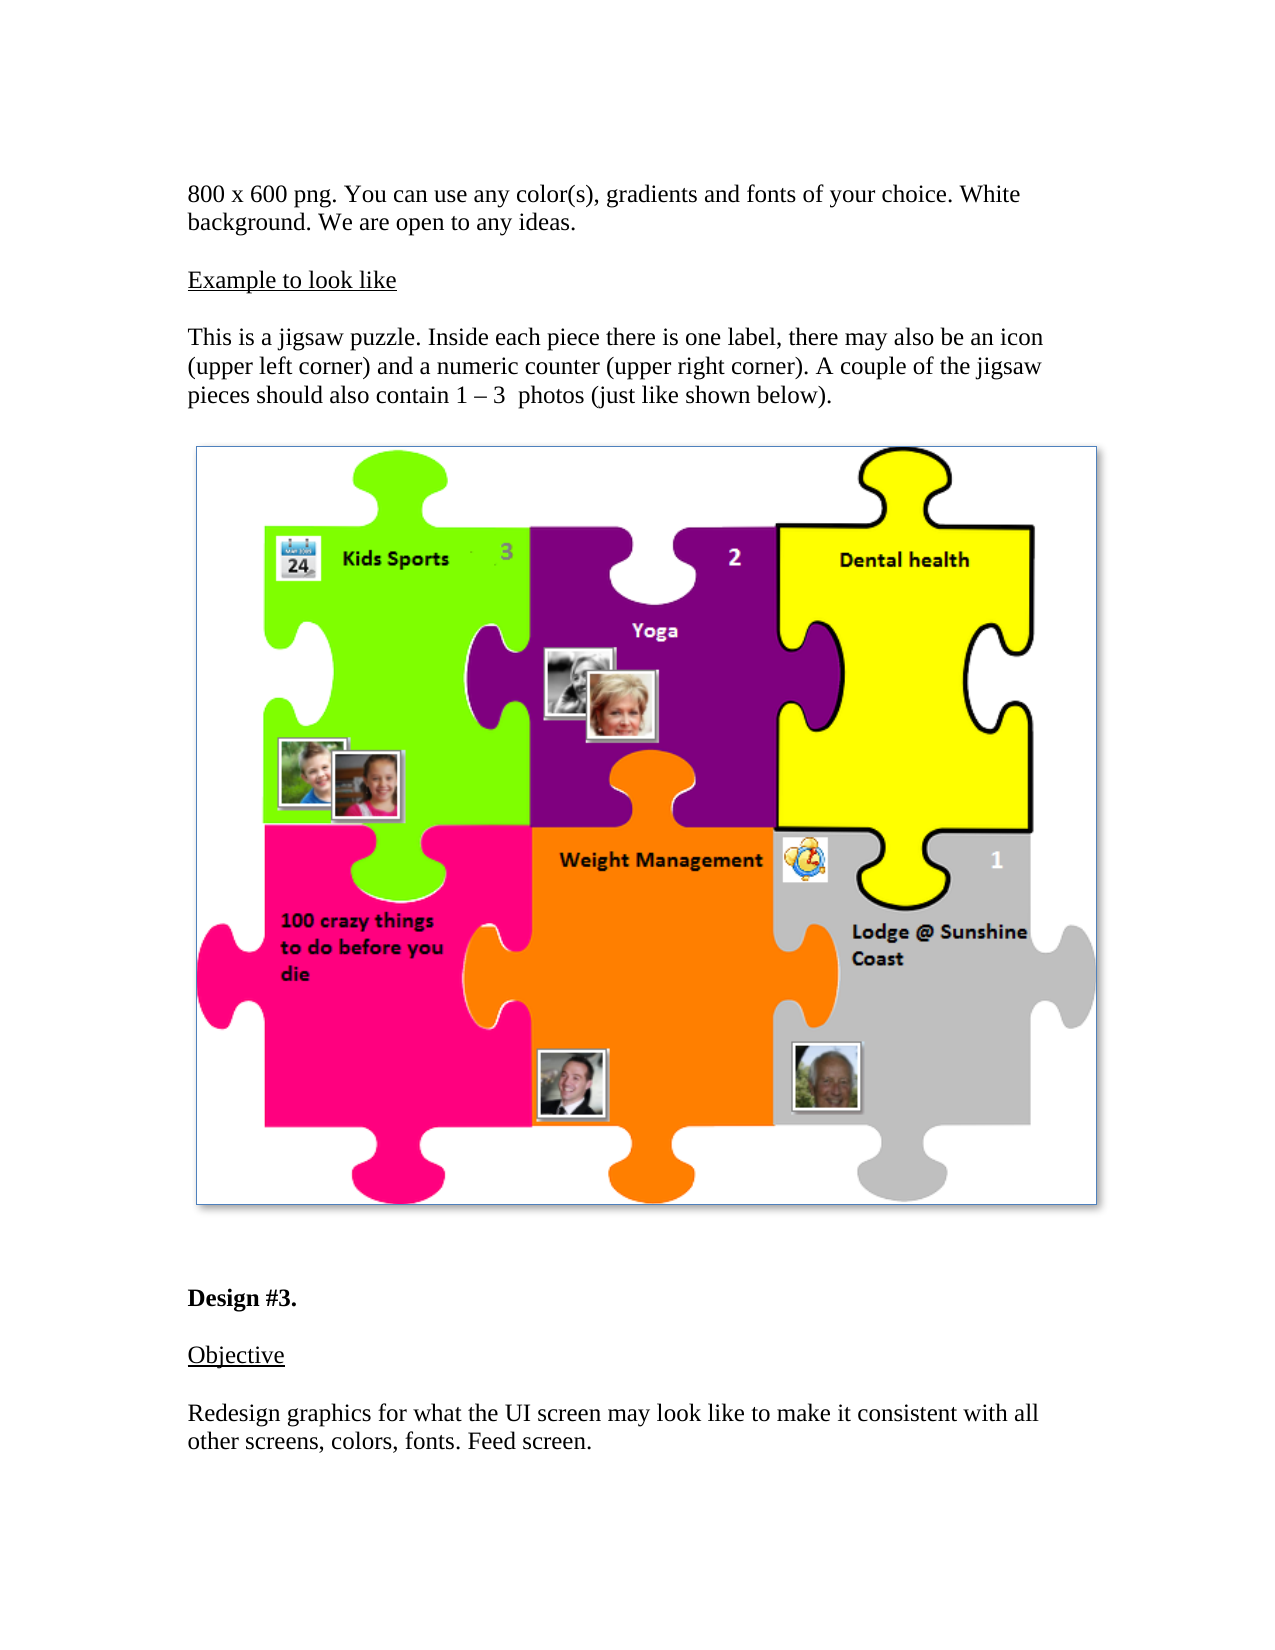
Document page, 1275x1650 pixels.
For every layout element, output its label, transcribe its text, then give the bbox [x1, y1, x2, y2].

text Design #3. [187, 1283, 1087, 1311]
text Example to look like [187, 265, 1087, 294]
text Redesign graphics for what the UI screen may look like to make it consistent with all other screens, colors, fonts. Feed screen. [187, 1398, 1087, 1455]
text Objective [187, 1340, 1087, 1369]
picture [197, 447, 1096, 1204]
text This is a jigsaw puzzle. Inside each piece there is one label, there may also be an icon (upper left corner) and a numeric counter (upper right corner). A couple of the jigsaw pieces should also contain 1 – 3 photos (just like shown below). [187, 322, 1087, 409]
text 800 x 600 png. You can use any color(s), gradients and fonts of your choice. White background. We are open to any ideas. [187, 179, 1087, 236]
